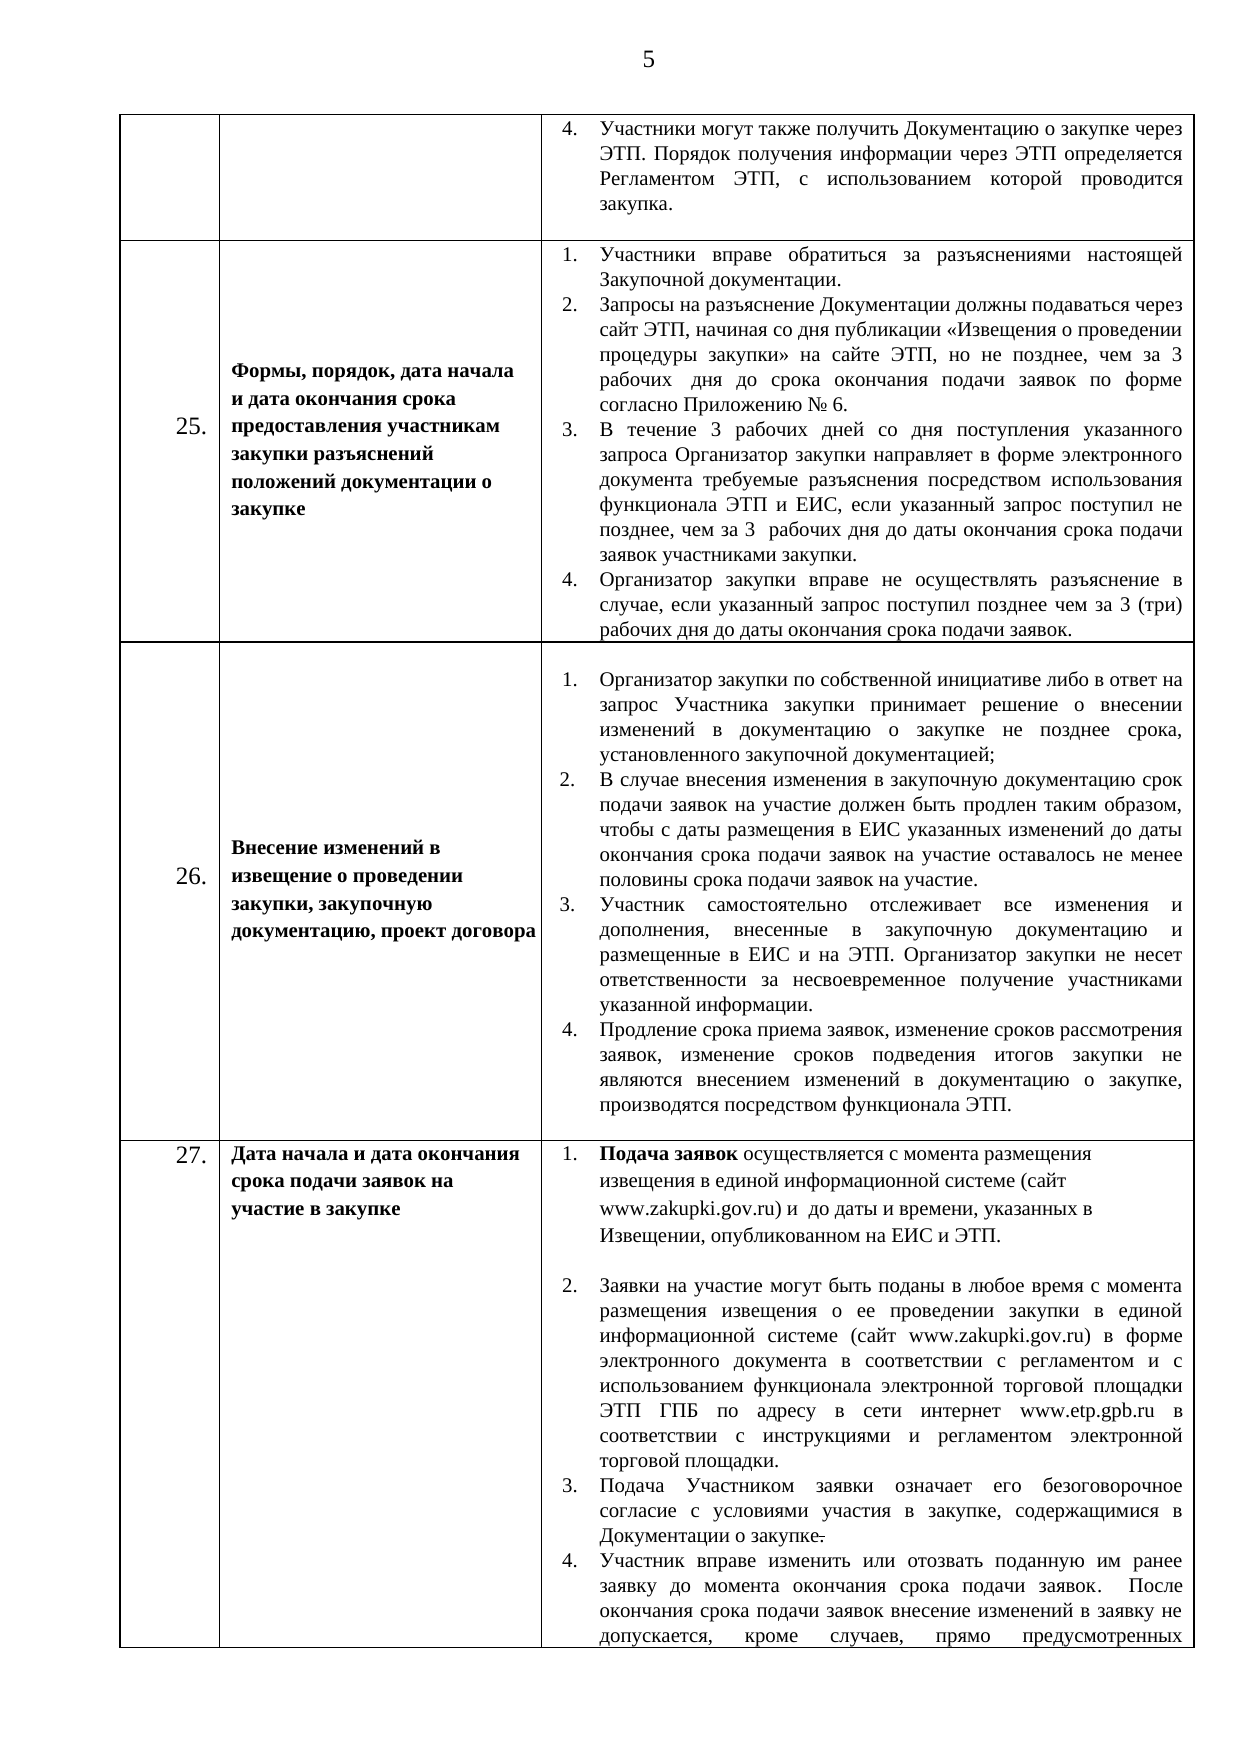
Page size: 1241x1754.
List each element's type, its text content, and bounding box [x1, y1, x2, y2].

table_cell [121, 643, 219, 1139]
table_cell [121, 241, 219, 641]
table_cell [542, 115, 1193, 240]
table_cell Организатор закупки по собственной инициативе либо в ответ на запрос Участника закупки принимает решение о внесении изменений в документацию о закупке не позднее срока, установленного закупочной документацией; В случае внесения изменения в закупочную документацию срок подачи заявок на участие должен быть продлен таким образом, чтобы с даты размещения в ЕИС указанных изменений до даты окончания срока подачи заявок на участие оставалось не менее половины срока подачи заявок на участие. Участник самостоятельно отслеживает все изменения и дополнения, внесенные в закупочную документацию и размещенные в ЕИС и на ЭТП. Организатор закупки не несет ответственности за несвоевременное получение участниками указанной информации. Продление срока приема заявок, изменение сроков рассмотрения заявок, изменение сроков подведения итогов закупки не являются внесением изменений в документацию о закупке, производятся посредством функционала ЭТП. [542, 643, 1193, 1139]
table_cell Формы, порядок, дата начала и дата окончания срока предоставления участникам закупки разъяснений положений документации о закупке [220, 241, 541, 641]
table_cell [121, 115, 219, 240]
table_cell Внесение изменений в извещение о проведении закупки, закупочную документацию, проект договора [220, 643, 541, 1139]
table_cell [220, 115, 541, 240]
table_cell [121, 1141, 219, 1647]
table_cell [542, 1141, 1193, 1647]
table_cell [220, 1141, 541, 1647]
table_cell Участники вправе обратиться за разъяснениями настоящей Закупочной документации. Запросы на разъяснение Документации должны подаваться через сайт ЭТП, начиная со дня публикации «Извещения о проведении процедуры закупки» на сайте ЭТП, но не позднее, чем за 3 рабочих дня до срока окончания подачи заявок по форме согласно Приложению № 6. В течение 3 рабочих дней со дня поступления указанного запроса Организатор закупки направляет в форме электронного документа требуемые разъяснения посредством использования функционала ЭТП и ЕИС, если указанный запрос поступил не позднее, чем за 3 рабочих дня до даты окончания срока подачи заявок участниками закупки. Организатор закупки вправе не осуществлять разъяснение в случае, если указанный запрос поступил позднее чем за 3 (три) рабочих дня до даты окончания срока подачи заявок. [542, 241, 1193, 641]
